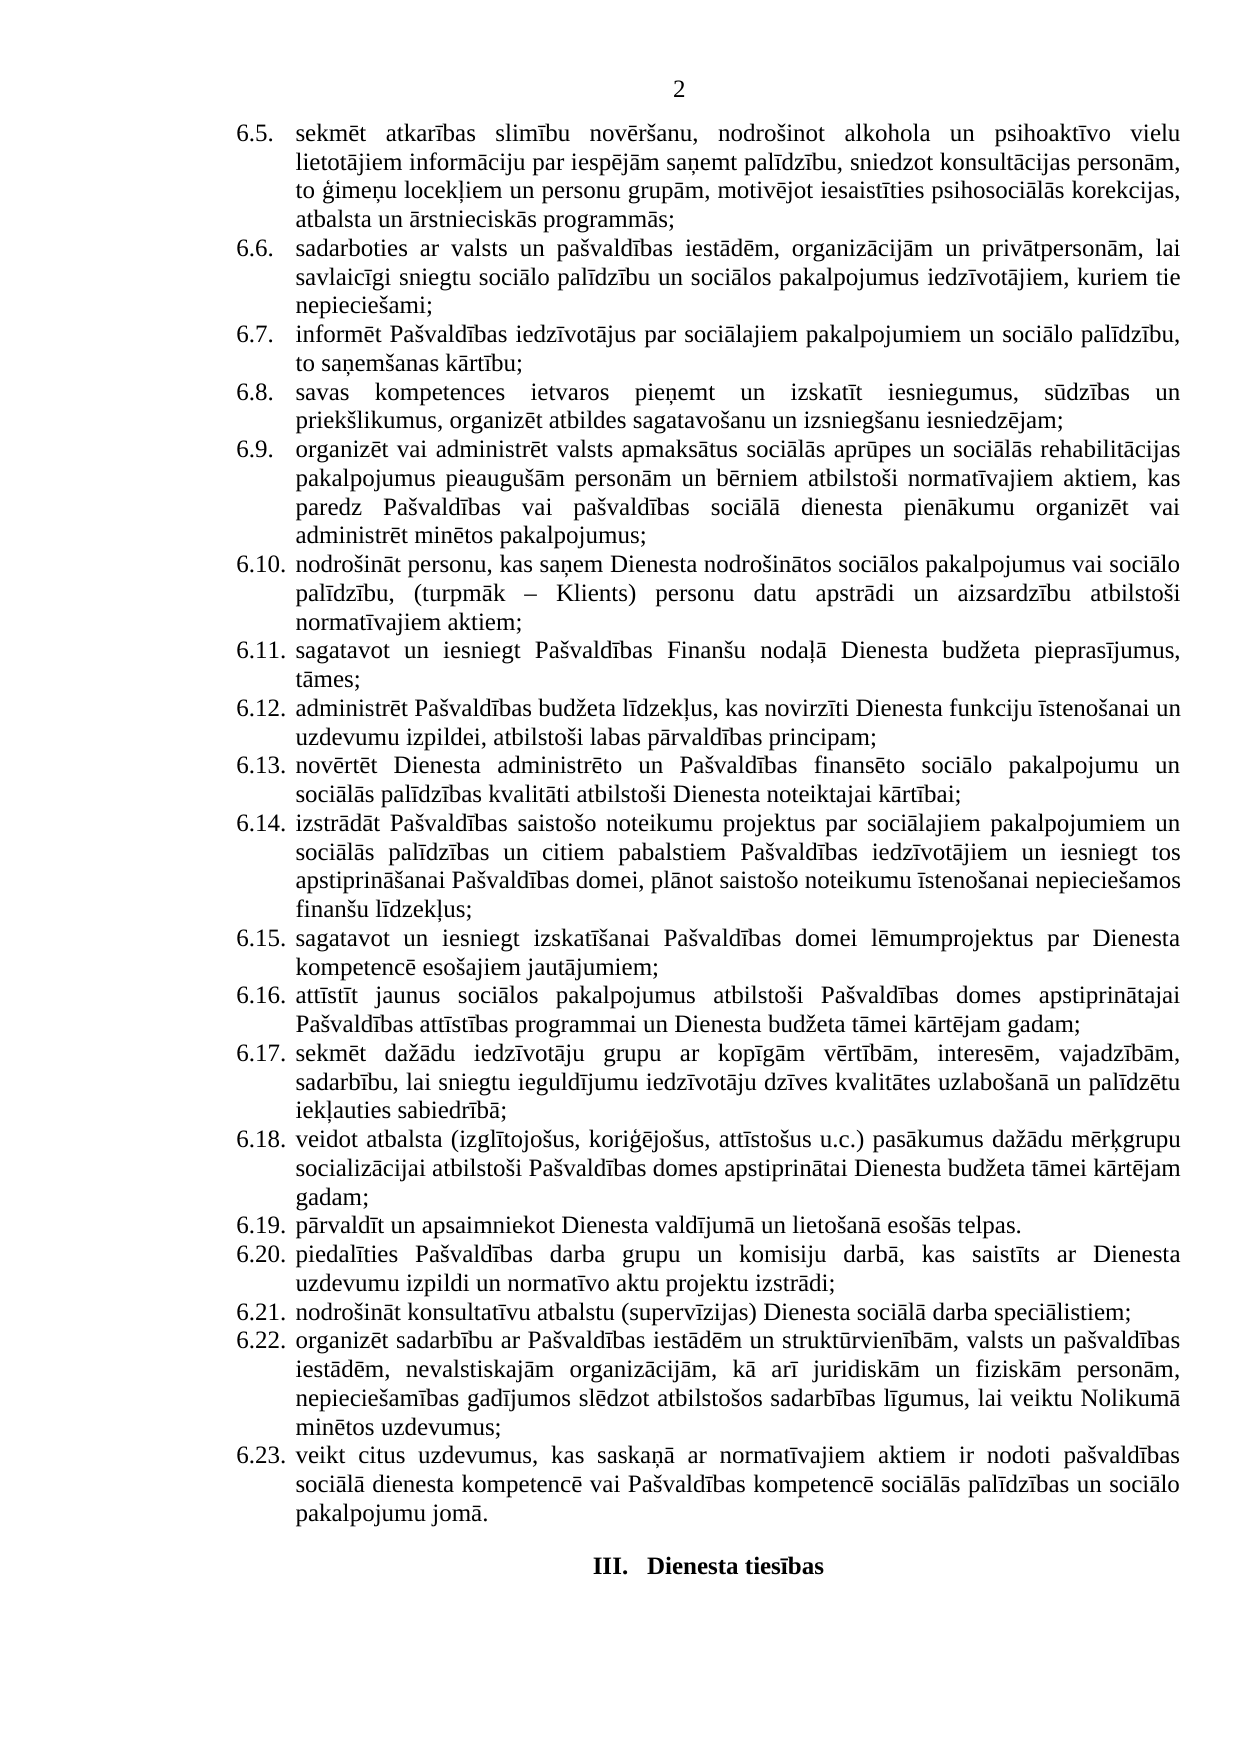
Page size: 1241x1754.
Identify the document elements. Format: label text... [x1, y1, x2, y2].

list informēt Pašvaldības iedzīvotājus par sociālajiem pakalpojumiem un sociālo palīdzību, to saņemšanas kārtību; [236, 319, 1181, 377]
list sagatavot un iesniegt Pašvaldības Finanšu nodaļā Dienesta budžeta pieprasījumus, tāmes; [236, 636, 1181, 693]
list nodrošināt konsultatīvu atbalstu (supervīzijas) Dienesta sociālā darba speciālistiem; [236, 1297, 1181, 1326]
list Dienesta tiesības [271, 1551, 1181, 1580]
list organizēt vai administrēt valsts apmaksātus sociālās aprūpes un sociālās rehabilitācijas pakalpojumus pieaugušām personām un bērniem atbilstoši normatīvajiem aktiem, kas paredz Pašvaldības vai pašvaldības sociālā dienesta pienākumu organizēt vai administrēt minētos pakalpojumus; [236, 434, 1181, 549]
list administrēt Pašvaldības budžeta līdzekļus, kas novirzīti Dienesta funkciju īstenošanai un uzdevumu izpildei, atbilstoši labas pārvaldības principam; [236, 693, 1181, 751]
list organizēt sadarbību ar Pašvaldības iestādēm un struktūrvienībām, valsts un pašvaldības iestādēm, nevalstiskajām organizācijām, kā arī juridiskām un fiziskām personām, nepieciešamības gadījumos slēdzot atbilstošos sadarbības līgumus, lai veiktu Nolikumā minētos uzdevumus; [236, 1326, 1181, 1441]
list veidot atbalsta (izglītojošus, koriģējošus, attīstošus u.c.) pasākumus dažādu mērķgrupu socializācijai atbilstoši Pašvaldības domes apstiprinātai Dienesta budžeta tāmei kārtējam gadam; [236, 1124, 1181, 1211]
list sekmēt atkarības slimību novēršanu, nodrošinot alkohola un psihoaktīvo vielu lietotājiem informāciju par iespējām saņemt palīdzību, sniedzot konsultācijas personām, to ģimeņu locekļiem un personu grupām, motivējot iesaistīties psihosociālās korekcijas, atbalsta un ārstnieciskās programmās; [236, 118, 1181, 233]
list piedalīties Pašvaldības darba grupu un komisiju darbā, kas saistīts ar Dienesta uzdevumu izpildi un normatīvo aktu projektu izstrādi; [236, 1239, 1181, 1297]
list savas kompetences ietvaros pieņemt un izskatīt iesniegumus, sūdzības un priekšlikumus, organizēt atbildes sagatavošanu un izsniegšanu iesniedzējam; [236, 377, 1181, 434]
list izstrādāt Pašvaldības saistošo noteikumu projektus par sociālajiem pakalpojumiem un sociālās palīdzības un citiem pabalstiem Pašvaldības iedzīvotājiem un iesniegt tos apstiprināšanai Pašvaldības domei, plānot saistošo noteikumu īstenošanai nepieciešamos finanšu līdzekļus; [236, 808, 1181, 923]
list novērtēt Dienesta administrēto un Pašvaldības finansēto sociālo pakalpojumu un sociālās palīdzības kvalitāti atbilstoši Dienesta noteiktajai kārtībai; [236, 751, 1181, 808]
list attīstīt jaunus sociālos pakalpojumus atbilstoši Pašvaldības domes apstiprinātajai Pašvaldības attīstības programmai un Dienesta budžeta tāmei kārtējam gadam; [236, 981, 1181, 1038]
list sadarboties ar valsts un pašvaldības iestādēm, organizācijām un privātpersonām, lai savlaicīgi sniegtu sociālo palīdzību un sociālos pakalpojumus iedzīvotājiem, kuriem tie nepieciešami; [236, 233, 1181, 319]
list sekmēt dažādu iedzīvotāju grupu ar kopīgām vērtībām, interesēm, vajadzībām, sadarbību, lai sniegtu ieguldījumu iedzīvotāju dzīves kvalitātes uzlabošanā un palīdzētu iekļauties sabiedrībā; [236, 1038, 1181, 1124]
list nodrošināt personu, kas saņem Dienesta nodrošinātos sociālos pakalpojumus vai sociālo palīdzību, (turpmāk – Klients) personu datu apstrādi un aizsardzību atbilstoši normatīvajiem aktiem; [236, 549, 1181, 636]
list veikt citus uzdevumus, kas saskaņā ar normatīvajiem aktiem ir nodoti pašvaldības sociālā dienesta kompetencē vai Pašvaldības kompetencē sociālās palīdzības un sociālo pakalpojumu jomā. [236, 1441, 1181, 1527]
list sagatavot un iesniegt izskatīšanai Pašvaldības domei lēmumprojektus par Dienesta kompetencē esošajiem jautājumiem; [236, 923, 1181, 981]
list pārvaldīt un apsaimniekot Dienesta valdījumā un lietošanā esošās telpas. [236, 1211, 1181, 1239]
